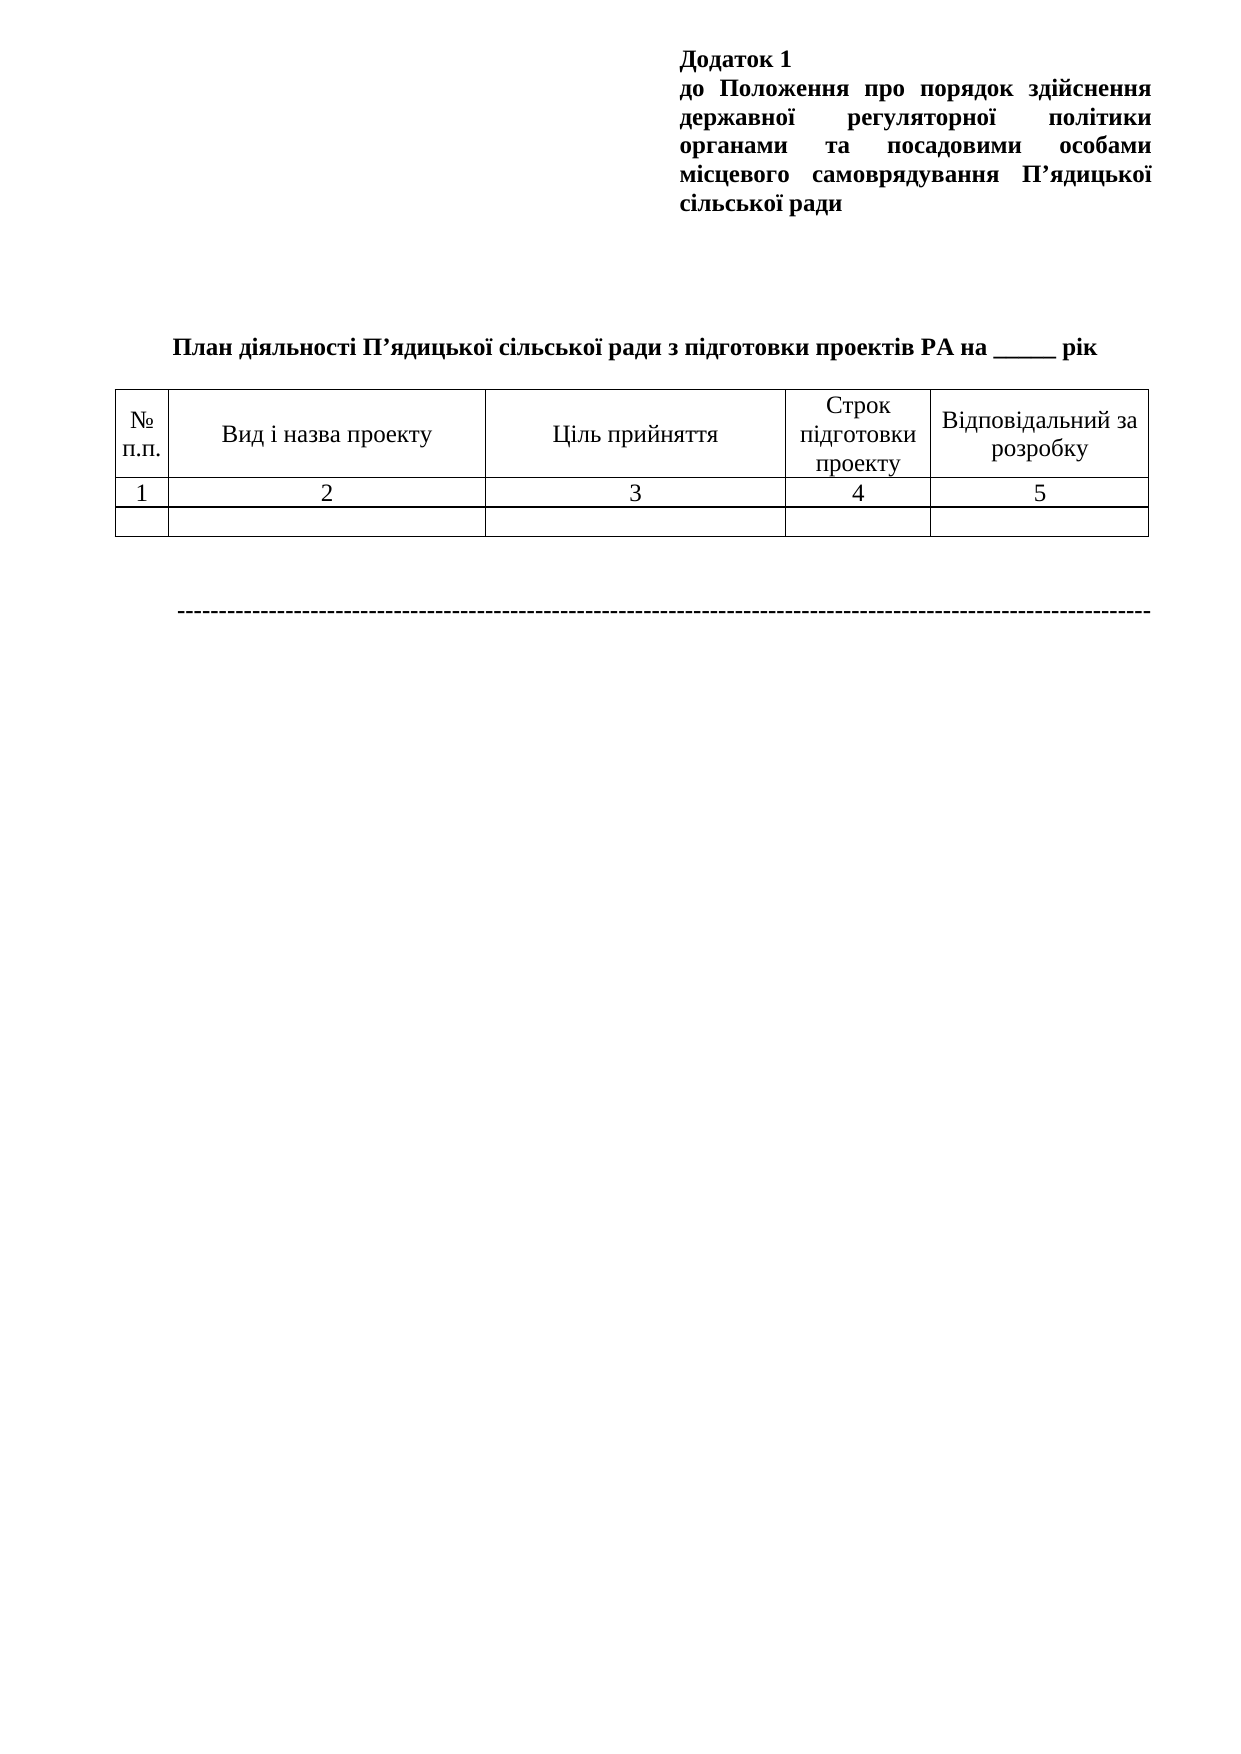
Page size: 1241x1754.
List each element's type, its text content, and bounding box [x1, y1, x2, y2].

table_cell 3 [486, 478, 785, 506]
table_cell [486, 508, 785, 536]
table_cell 2 [169, 478, 485, 506]
text План діяльності П’ядицької сільської ради з підготовки проектів РА на _____ рік [118, 332, 1152, 361]
table_header Відповідальний за розробку [931, 390, 1148, 477]
table_header Вид і назва проекту [169, 390, 485, 477]
table_cell [786, 508, 930, 536]
table_cell 4 [786, 478, 930, 506]
table_header № п.п. [116, 390, 168, 477]
text до Положення про порядок здійснення державної регуляторної політики органами та посадовими особами місцевого самоврядування П’ядицької сільської ради [679, 73, 1152, 217]
table_cell 5 [931, 478, 1148, 506]
table_cell [931, 508, 1148, 536]
table_cell [169, 508, 485, 536]
text --------------------------------------------------------------------------------------------------------------------- [118, 595, 1152, 623]
table_header Строк підготовки проекту [786, 390, 930, 477]
table_cell 1 [116, 478, 168, 506]
table_cell [116, 508, 168, 536]
table_header Ціль прийняття [486, 390, 785, 477]
text Додаток 1 [118, 44, 1152, 73]
